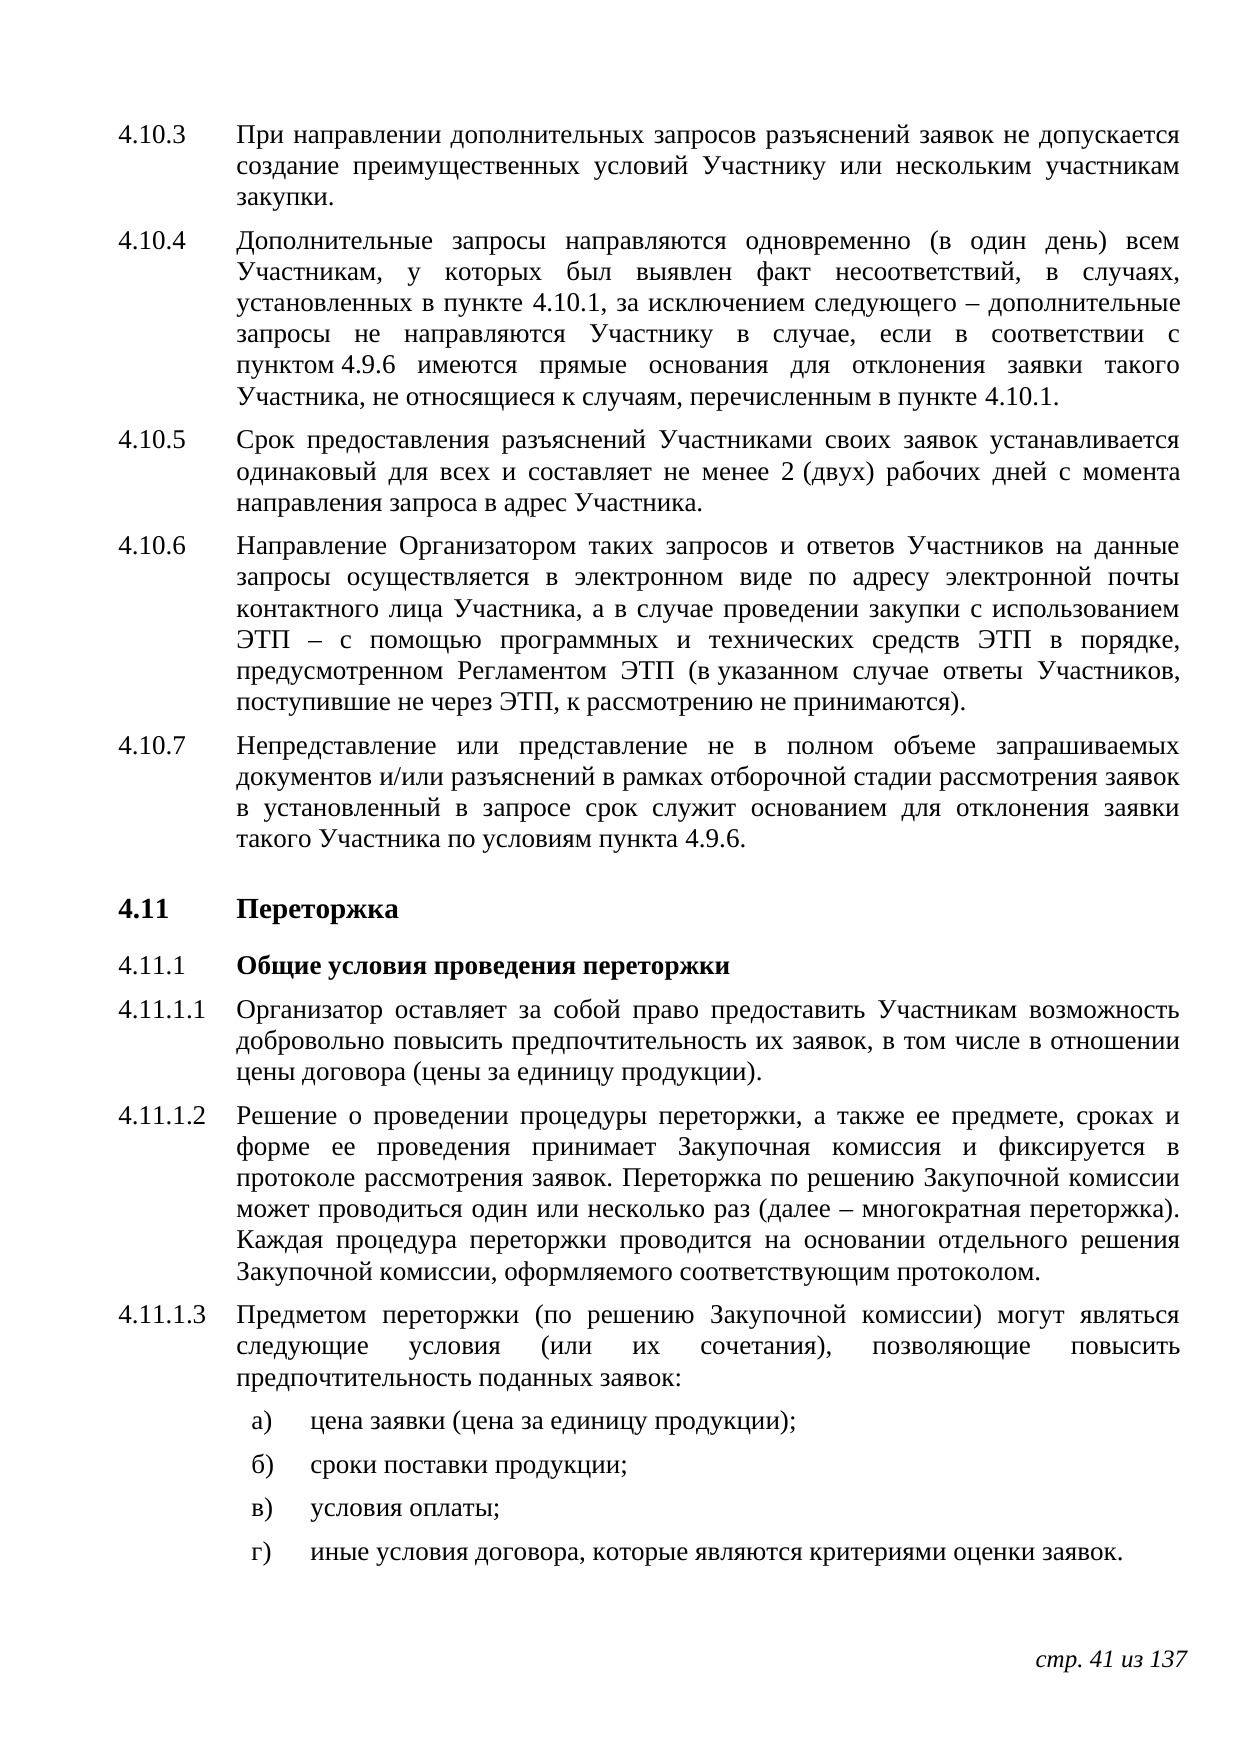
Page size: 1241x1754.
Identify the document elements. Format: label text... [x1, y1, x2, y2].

text Направление Организатором таких запросов и ответов Участников на данные запросы осуществляется в электронном виде по адресу электронной почты контактного лица Участника, а в случае проведении закупки с использованием ЭТП – с помощью программных и технических средств ЭТП в порядке, предусмотренном Регламентом ЭТП (в указанном случае ответы Участников, поступившие не через ЭТП, к рассмотрению не принимаются). [118, 529, 1181, 716]
text Предметом переторжки (по решению Закупочной комиссии) могут являться следующие условия (или их сочетания), позволяющие повысить предпочтительность поданных заявок: [118, 1298, 1181, 1392]
text Решение о проведении процедуры переторжки, а также ее предмете, сроках и форме ее проведения принимает Закупочная комиссия и фиксируется в протоколе рассмотрения заявок. Переторжка по решению Закупочной комиссии может проводиться один или несколько раз (далее – многократная переторжка). Каждая процедура переторжки проводится на основании отдельного решения Закупочной комиссии, оформляемого соответствующим протоколом. [118, 1099, 1181, 1286]
text сроки поставки продукции; [251, 1448, 1181, 1479]
subtitle Переторжка [118, 891, 1181, 924]
text Непредставление или представление не в полном объеме запрашиваемых документов и/или разъяснений в рамках отборочной стадии рассмотрения заявок в установленный в запросе срок служит основанием для отклонения заявки такого Участника по условиям пункта 4.9.6. [118, 729, 1181, 853]
text цена заявки (цена за единицу продукции); [251, 1404, 1181, 1435]
text Организатор оставляет за собой право предоставить Участникам возможность добровольно повысить предпочтительность их заявок, в том числе в отношении цены договора (цены за единицу продукции). [118, 993, 1181, 1086]
text Общие условия проведения переторжки [118, 949, 1181, 981]
text Дополнительные запросы направляются одновременно (в один день) всем Участникам, у которых был выявлен факт несоответствий, в случаях, установленных в пункте 4.10.1, за исключением следующего – дополнительные запросы не направляются Участнику в случае, если в соответствии с пунктом 4.9.6 имеются прямые основания для отклонения заявки такого Участника, не относящиеся к случаям, перечисленным в пункте 4.10.1. [118, 224, 1181, 411]
text Срок предоставления разъяснений Участниками своих заявок устанавливается одинаковый для всех и составляет не менее 2 (двух) рабочих дней с момента направления запроса в адрес Участника. [118, 423, 1181, 517]
text При направлении дополнительных запросов разъяснений заявок не допускается создание преимущественных условий Участнику или нескольким участникам закупки. [118, 118, 1181, 212]
text иные условия договора, которые являются критериями оценки заявок. [251, 1535, 1181, 1566]
text условия оплаты; [251, 1492, 1181, 1523]
